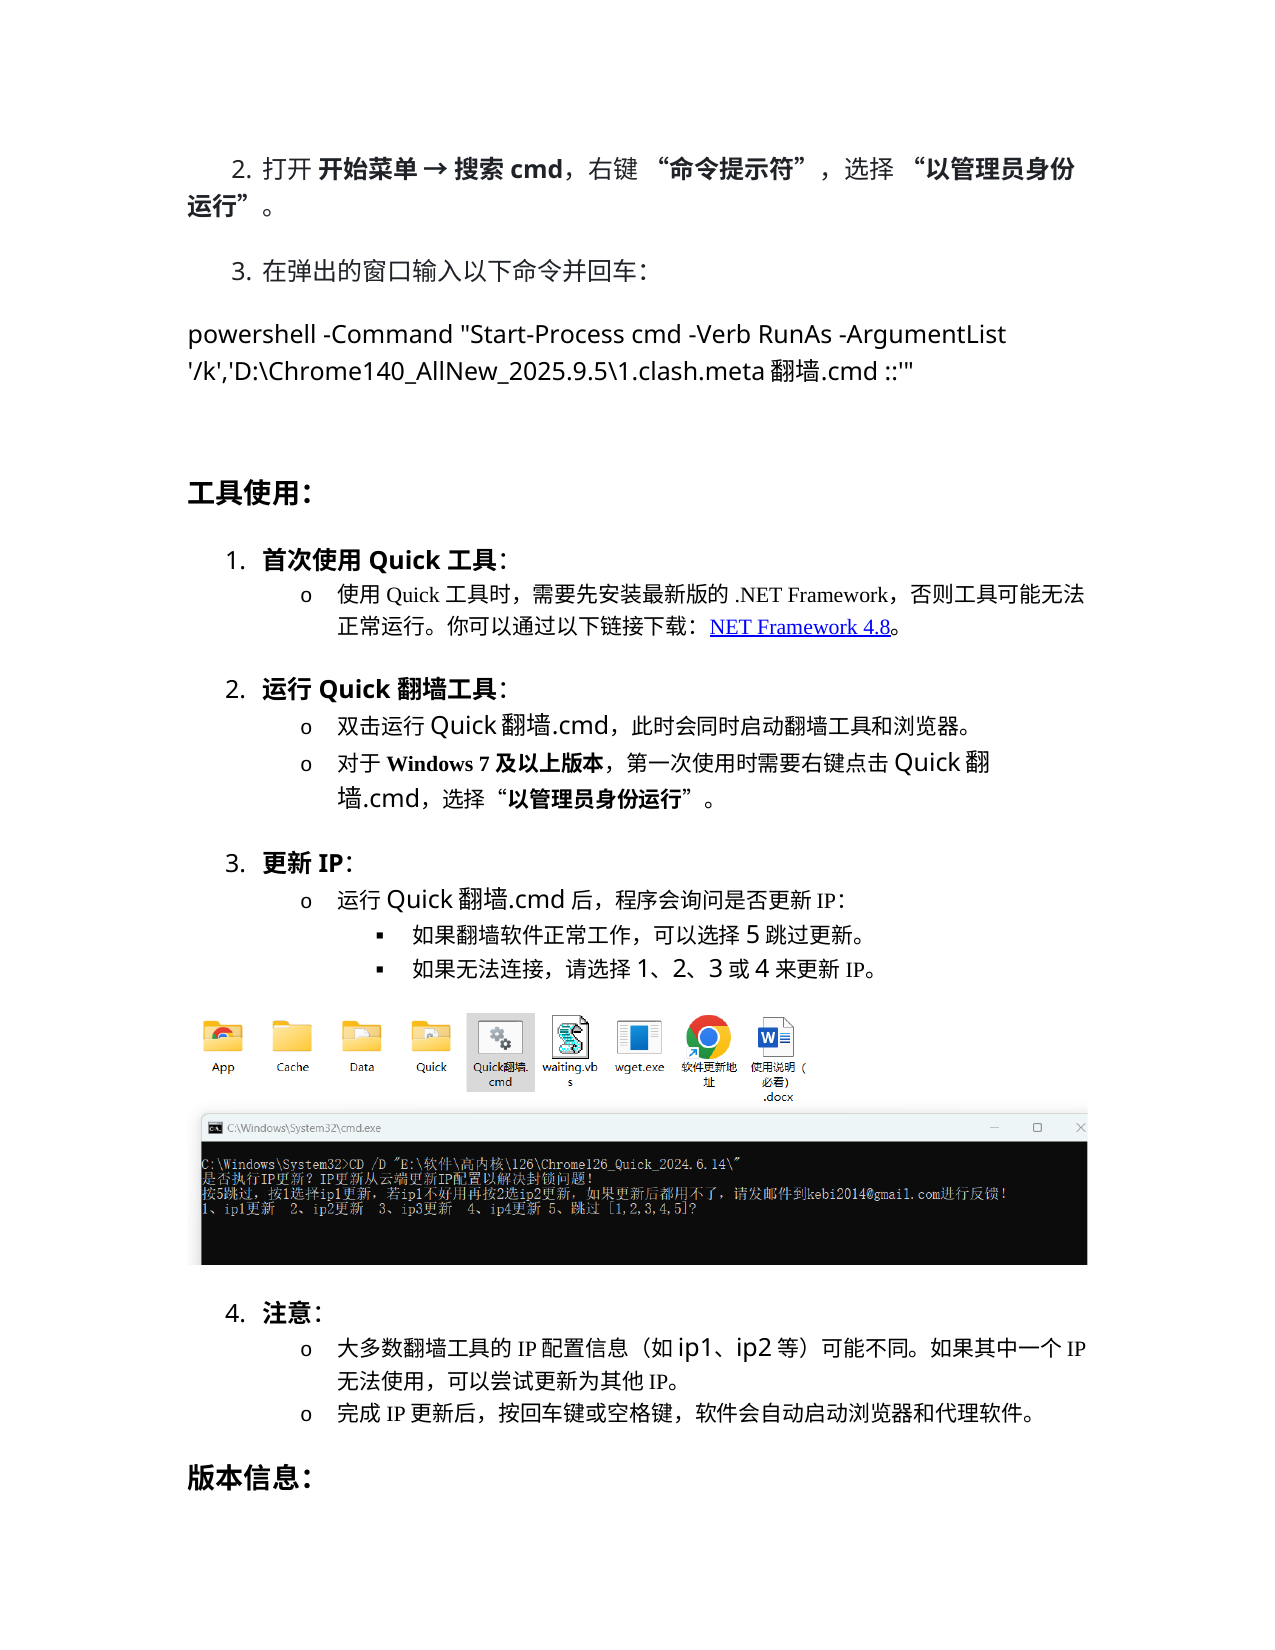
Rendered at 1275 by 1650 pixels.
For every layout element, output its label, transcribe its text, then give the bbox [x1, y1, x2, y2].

list 在弹出的窗口输入以下命令并回车： [187, 252, 1087, 288]
list 首次使用 Quick 工具： [225, 541, 1087, 577]
list 更新 IP： [225, 902, 1087, 938]
subtitle 工具使用： [187, 471, 1087, 512]
list 如果无法连接，请选择 1、2、3 或 4 来更新 IP。 [375, 1038, 1087, 1072]
list 运行 Quick 翻墙工具： [225, 699, 1087, 735]
list 双击运行 Quick翻墙.cmd，此时会同时启动翻墙工具和浏览器。 [300, 764, 1087, 800]
list 对于 Windows 7 及以上版本，第一次使用时需要右键点击 Quick翻墙.cmd，选择“以管理员身份运行”。 [300, 800, 1087, 873]
list 如果翻墙软件正常工作，可以选择 5 跳过更新。 [375, 1004, 1087, 1038]
list 注意： [225, 1381, 1087, 1417]
list 运行 Quick翻墙.cmd 后，程序会询问是否更新 IP： [300, 967, 1087, 1004]
list 使用 Quick 工具时，需要先安装最新版的 .NET Framework，否则工具可能无法正常运行。你可以通过以下链接下载：NET Framework 4.8。 [300, 606, 1087, 669]
list 打开 开始菜单 → 搜索 cmd，右键 “命令提示符”，选择 “以管理员身份运行”。 [187, 150, 1087, 222]
picture [187, 1101, 1088, 1352]
text powershell -Command "Start-Process cmd -Verb RunAs -ArgumentList '/k','D:\Chrome140_AllNew_2025.9.5\1.clash.meta翻墙.cmd ::'" [187, 317, 1087, 387]
